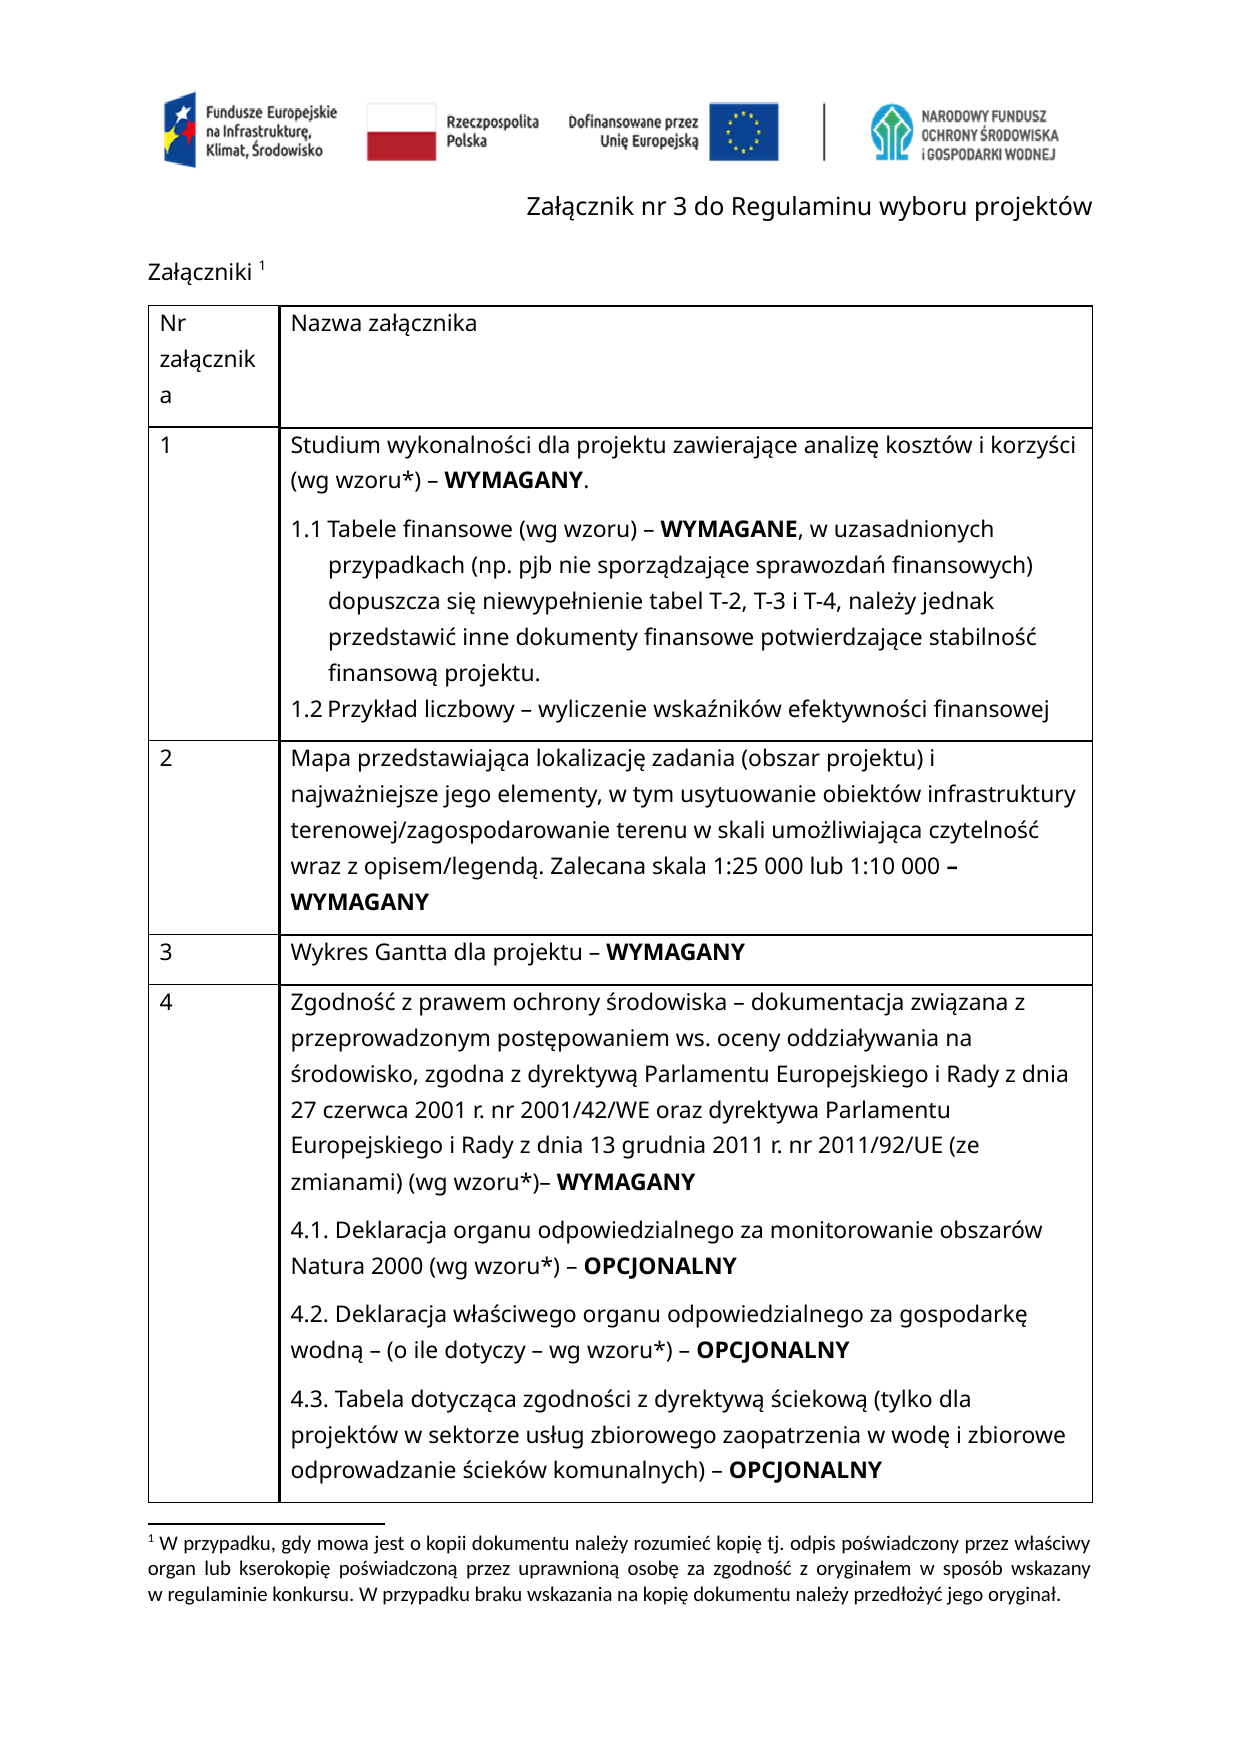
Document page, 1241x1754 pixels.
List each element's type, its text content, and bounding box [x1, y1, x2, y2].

table_cell 3 [149, 935, 278, 983]
table_cell Mapa przedstawiająca lokalizację zadania (obszar projektu) i najważniejsze jego elementy, w tym usytuowanie obiektów infrastruktury terenowej/zagospodarowanie terenu w skali umożliwiająca czytelność wraz z opisem/legendą. Zalecana skala 1:25 000 lub 1:10 000 – WYMAGANY [281, 742, 1092, 934]
table_header Nazwa załącznika [281, 307, 1092, 426]
text Załączniki [148, 256, 1093, 287]
table_cell 4 [149, 985, 278, 1502]
table_cell 2 [149, 741, 278, 934]
table_cell Wykres Gantta dla projektu – WYMAGANY [281, 936, 1092, 983]
picture [147, 73, 1070, 189]
table_header Nr załącznika [149, 306, 278, 426]
table_cell 1 [149, 428, 278, 740]
table_cell Studium wykonalności dla projektu zawierające analizę kosztów i korzyści (wg wzoru*) – WYMAGANY. Tabele finansowe (wg wzoru) – WYMAGANE, w uzasadnionych przypadkach (np. pjb nie sporządzające sprawozdań finansowych) dopuszcza się niewypełnienie tabel T-2, T-3 i T-4, należy jednak przedstawić inne dokumenty finansowe potwierdzające stabilność finansową projektu. Przykład liczbowy – wyliczenie wskaźników efektywności finansowej [281, 429, 1092, 740]
